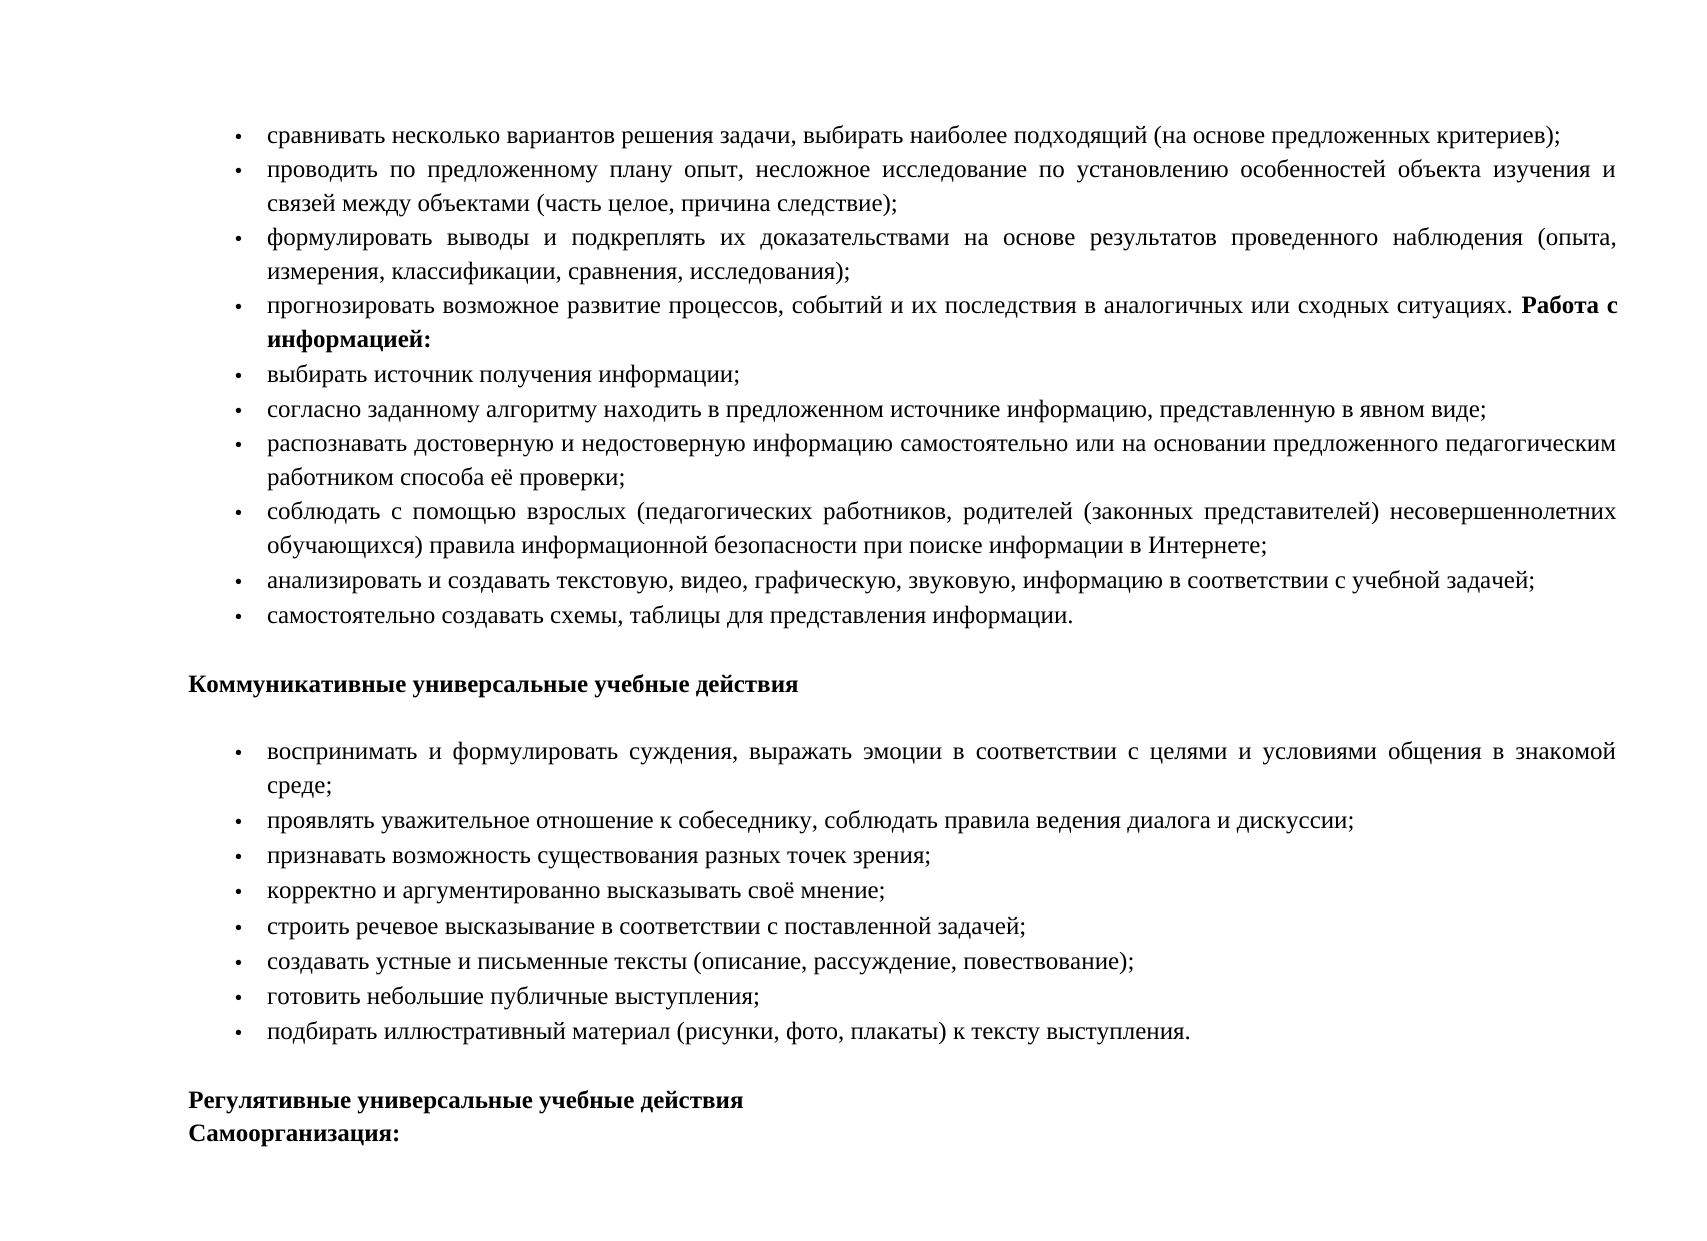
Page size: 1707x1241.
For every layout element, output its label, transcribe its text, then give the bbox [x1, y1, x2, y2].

list согласно заданному алгоритму находить в предложенном источнике информацию, представленную в явном виде; [235, 393, 1618, 424]
list воспринимать и формулировать суждения, выражать эмоции в соответствии с целями и условиями общения в знакомой среде; [235, 736, 1618, 799]
subtitle Коммуникативные универсальные учебные действия [188, 669, 1618, 698]
text Самоорганизация: [188, 1118, 1618, 1147]
list строить речевое высказывание в соответствии с поставленной задачей; [235, 910, 1618, 940]
list признавать возможность существования разных точек зрения; [235, 839, 1618, 870]
list формулировать выводы и подкреплять их доказательствами на основе результатов проведенного наблюдения (опыта, измерения, классификации, сравнения, исследования); [235, 222, 1618, 286]
list соблюдать с помощью взрослых (педагогических работников, родителей (законных представителей) несовершеннолетних обучающихся) правила информационной безопасности при поиске информации в Интернете; [235, 496, 1618, 560]
list проявлять уважительное отношение к собеседнику, соблюдать правила ведения диалога и дискуссии; [235, 804, 1618, 835]
list готовить небольшие публичные выступления; [235, 980, 1618, 1011]
list сравнивать несколько вариантов решения задачи, выбирать наиболее подходящий (на основе предложенных критериев); [235, 119, 1618, 150]
list корректно и аргументированно высказывать своё мнение; [235, 875, 1618, 905]
subtitle Регулятивные универсальные учебные действия [188, 1085, 1618, 1114]
list проводить по предложенному плану опыт, несложное исследование по установлению особенностей объекта изучения и связей между объектами (часть целое, причина следствие); [235, 154, 1618, 218]
list выбирать источник получения информации; [235, 358, 1618, 389]
list прогнозировать возможное развитие процессов, событий и их последствия в аналогичных или сходных ситуациях. Работа с информацией: [235, 290, 1618, 353]
list подбирать иллюстративный материал (рисунки, фото, плакаты) к тексту выступления. [235, 1016, 1618, 1046]
list самостоятельно создавать схемы, таблицы для представления информации. [235, 599, 1618, 630]
list анализировать и создавать текстовую, видео, графическую, звуковую, информацию в соответствии с учебной задачей; [235, 564, 1618, 595]
list создавать устные и письменные тексты (описание, рассуждение, повествование); [235, 945, 1618, 976]
list распознавать достоверную и недостоверную информацию самостоятельно или на основании предложенного педагогическим работником способа её проверки; [235, 428, 1618, 492]
